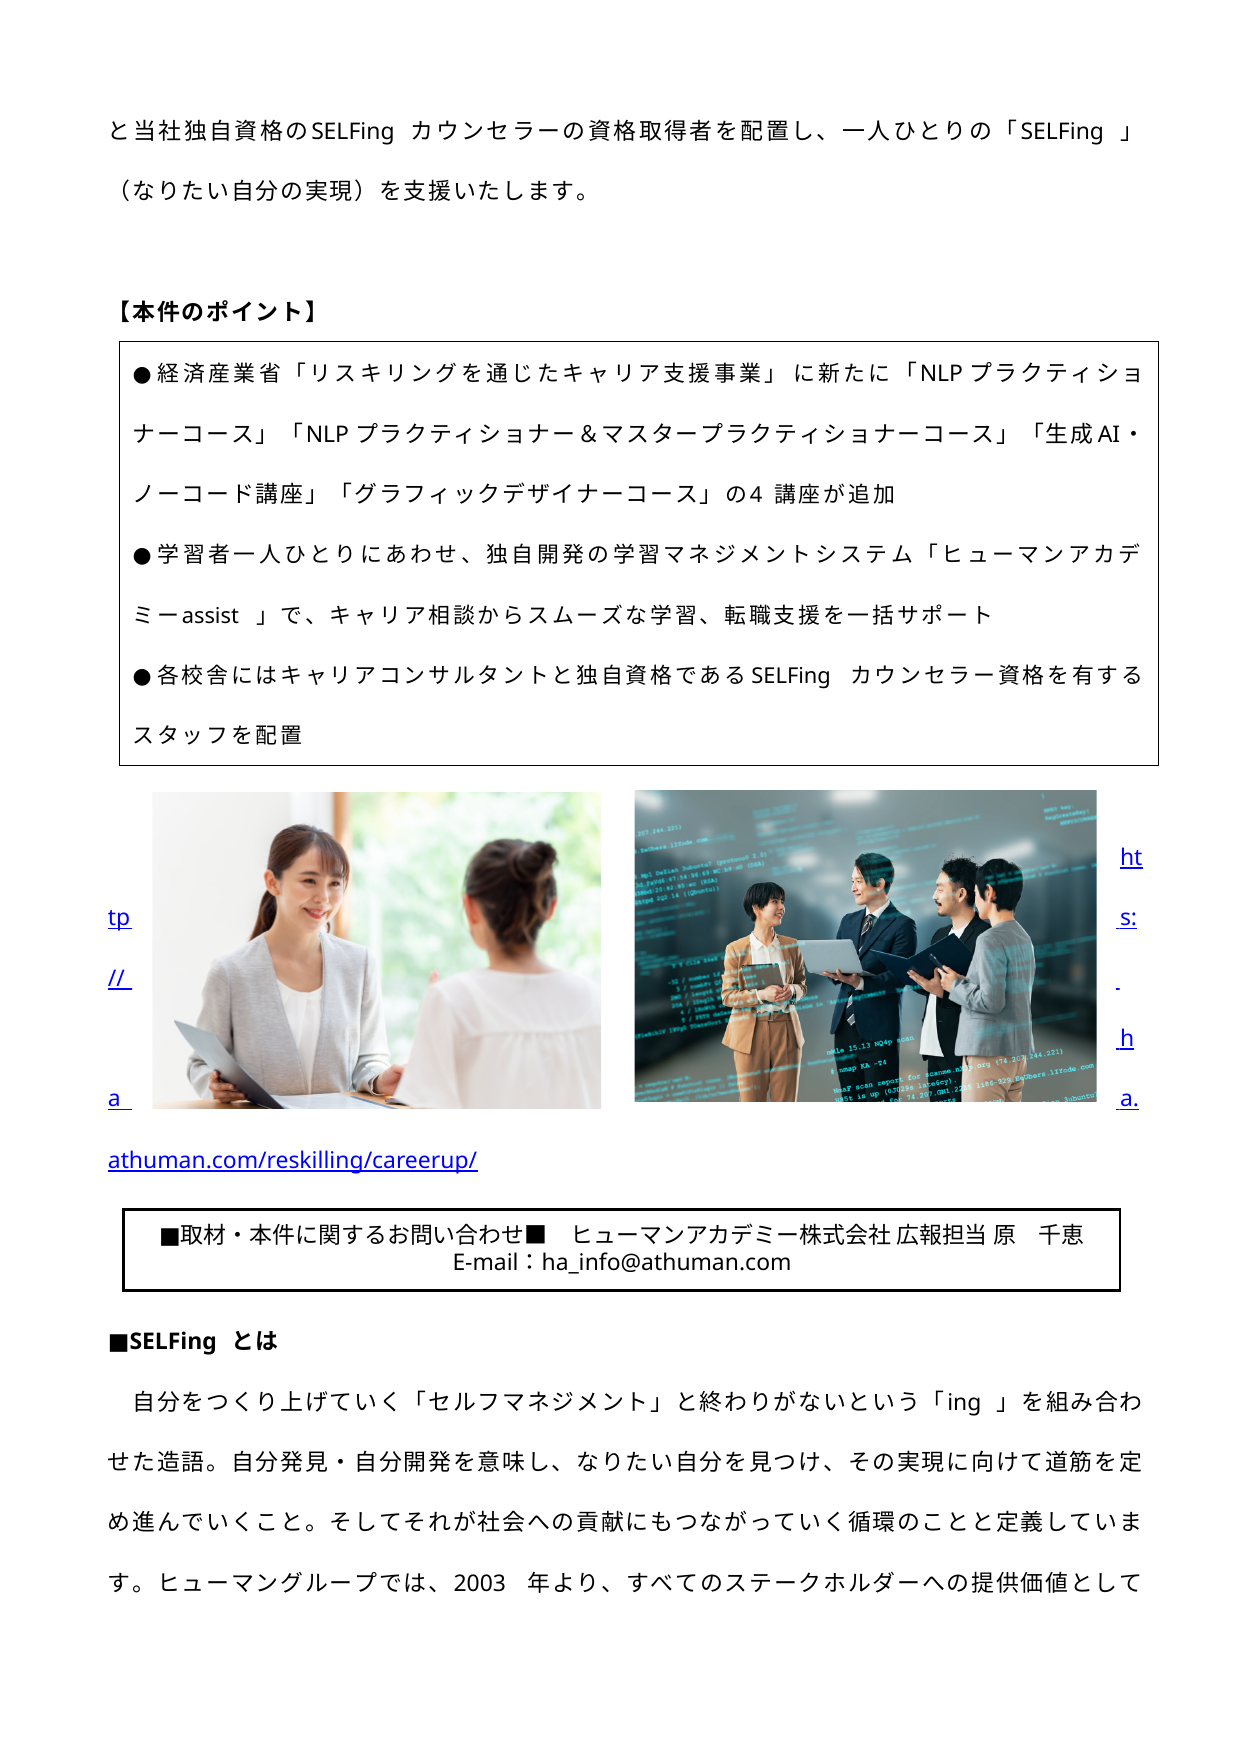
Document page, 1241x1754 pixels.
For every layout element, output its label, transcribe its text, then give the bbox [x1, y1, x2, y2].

text 【本件のポイント】 [108, 280, 1144, 341]
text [108, 99, 1144, 220]
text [108, 1370, 1144, 1611]
text ■SELFingとは [108, 1309, 1144, 1370]
picture [152, 792, 602, 1109]
table_header ●経済産業省「リスキリングを通じたキャリア支援事業」に新たに「NLPプラクティショナーコース」「NLPプラクティショナー＆マスタープラクティショナーコース」「生成AI・ノーコード講座」「グラフィックデザイナーコース」の4講座が追加 ●学習者一人ひとりにあわせ、独自開発の学習マネジメントシステム「ヒューマンアカデミーassist」で、キャリア相談からスムーズな学習、転職支援を一括サポート ●各校舎にはキャリアコンサルタントと独自資格であるSELFingカウンセラー資格を有するスタッフを配置 [120, 342, 1158, 764]
picture [634, 790, 1097, 1102]
